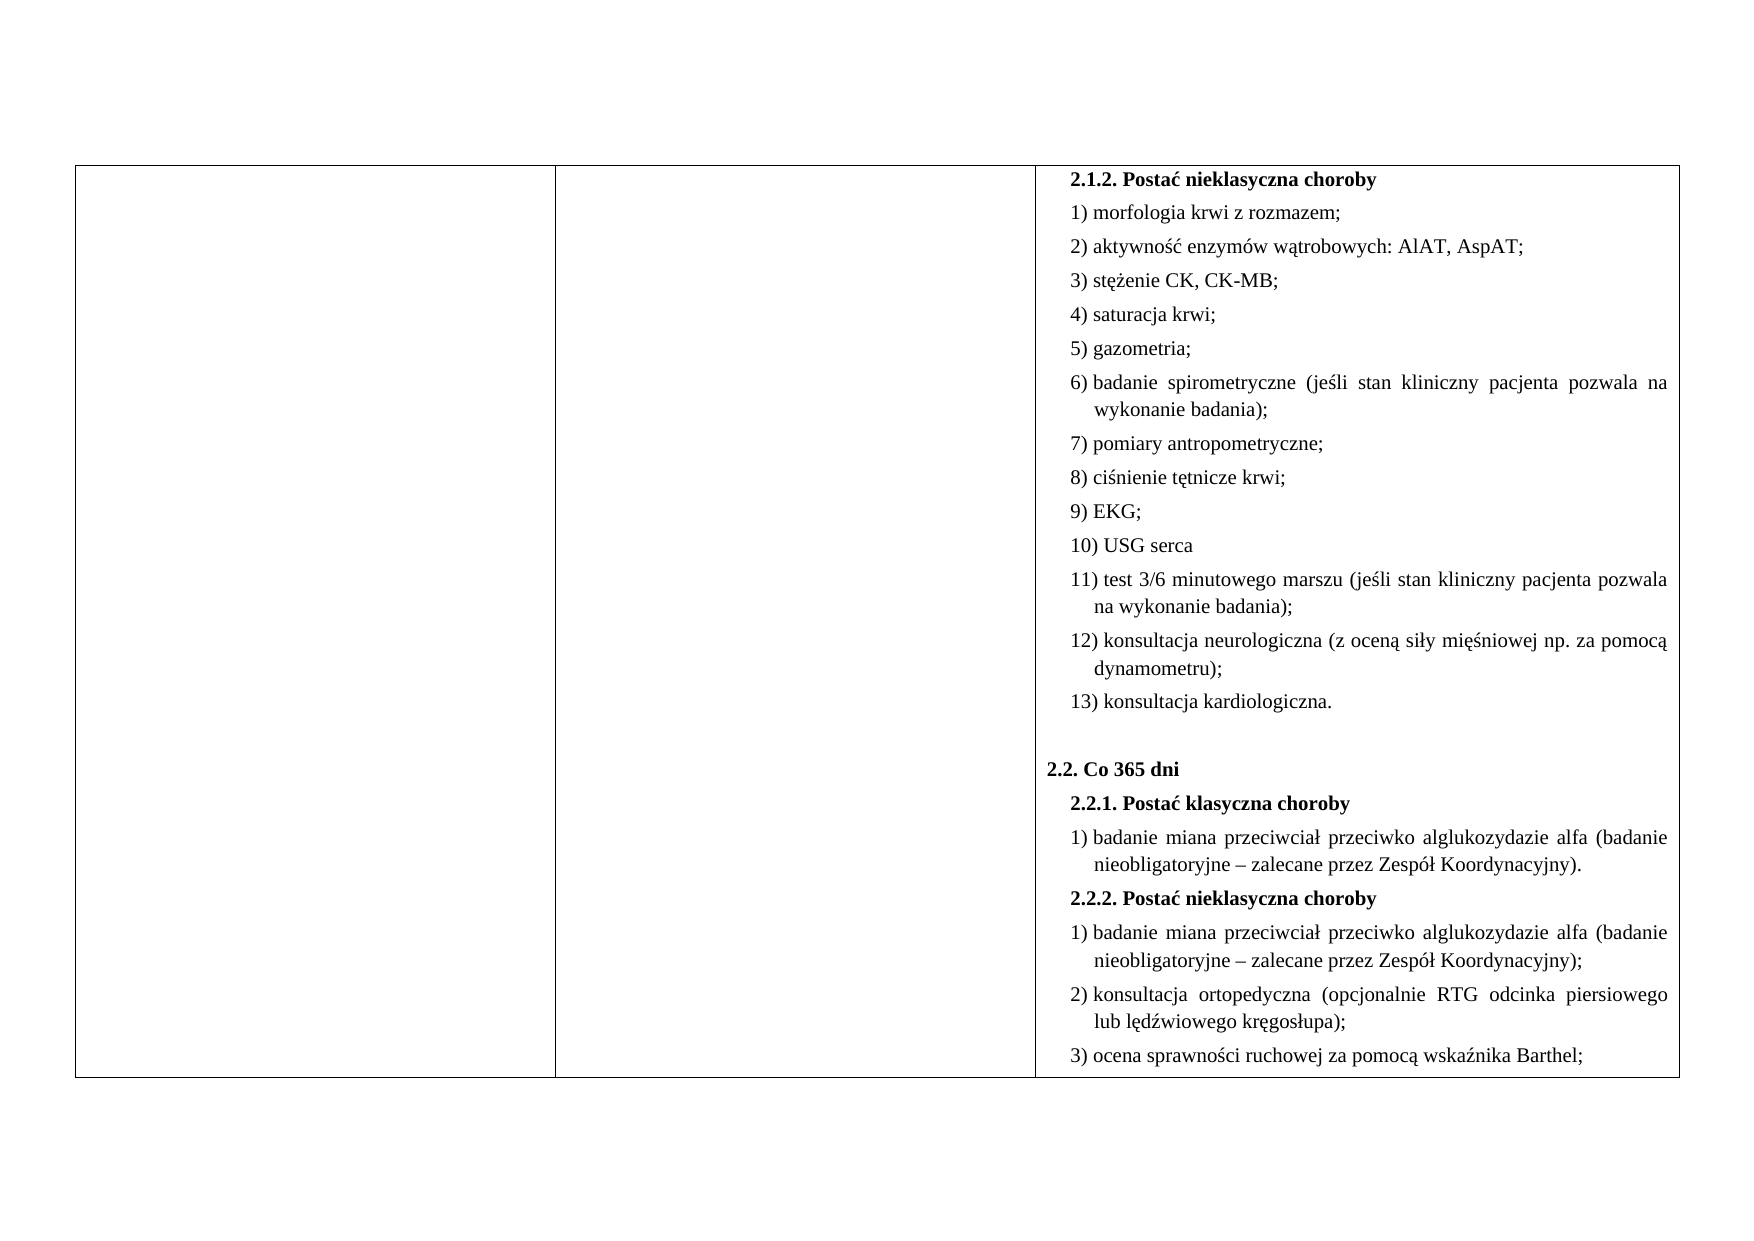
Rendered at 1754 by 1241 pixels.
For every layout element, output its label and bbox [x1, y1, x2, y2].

table_cell [1036, 166, 1679, 1077]
table_cell [556, 166, 1035, 1077]
table_cell [76, 166, 555, 1077]
